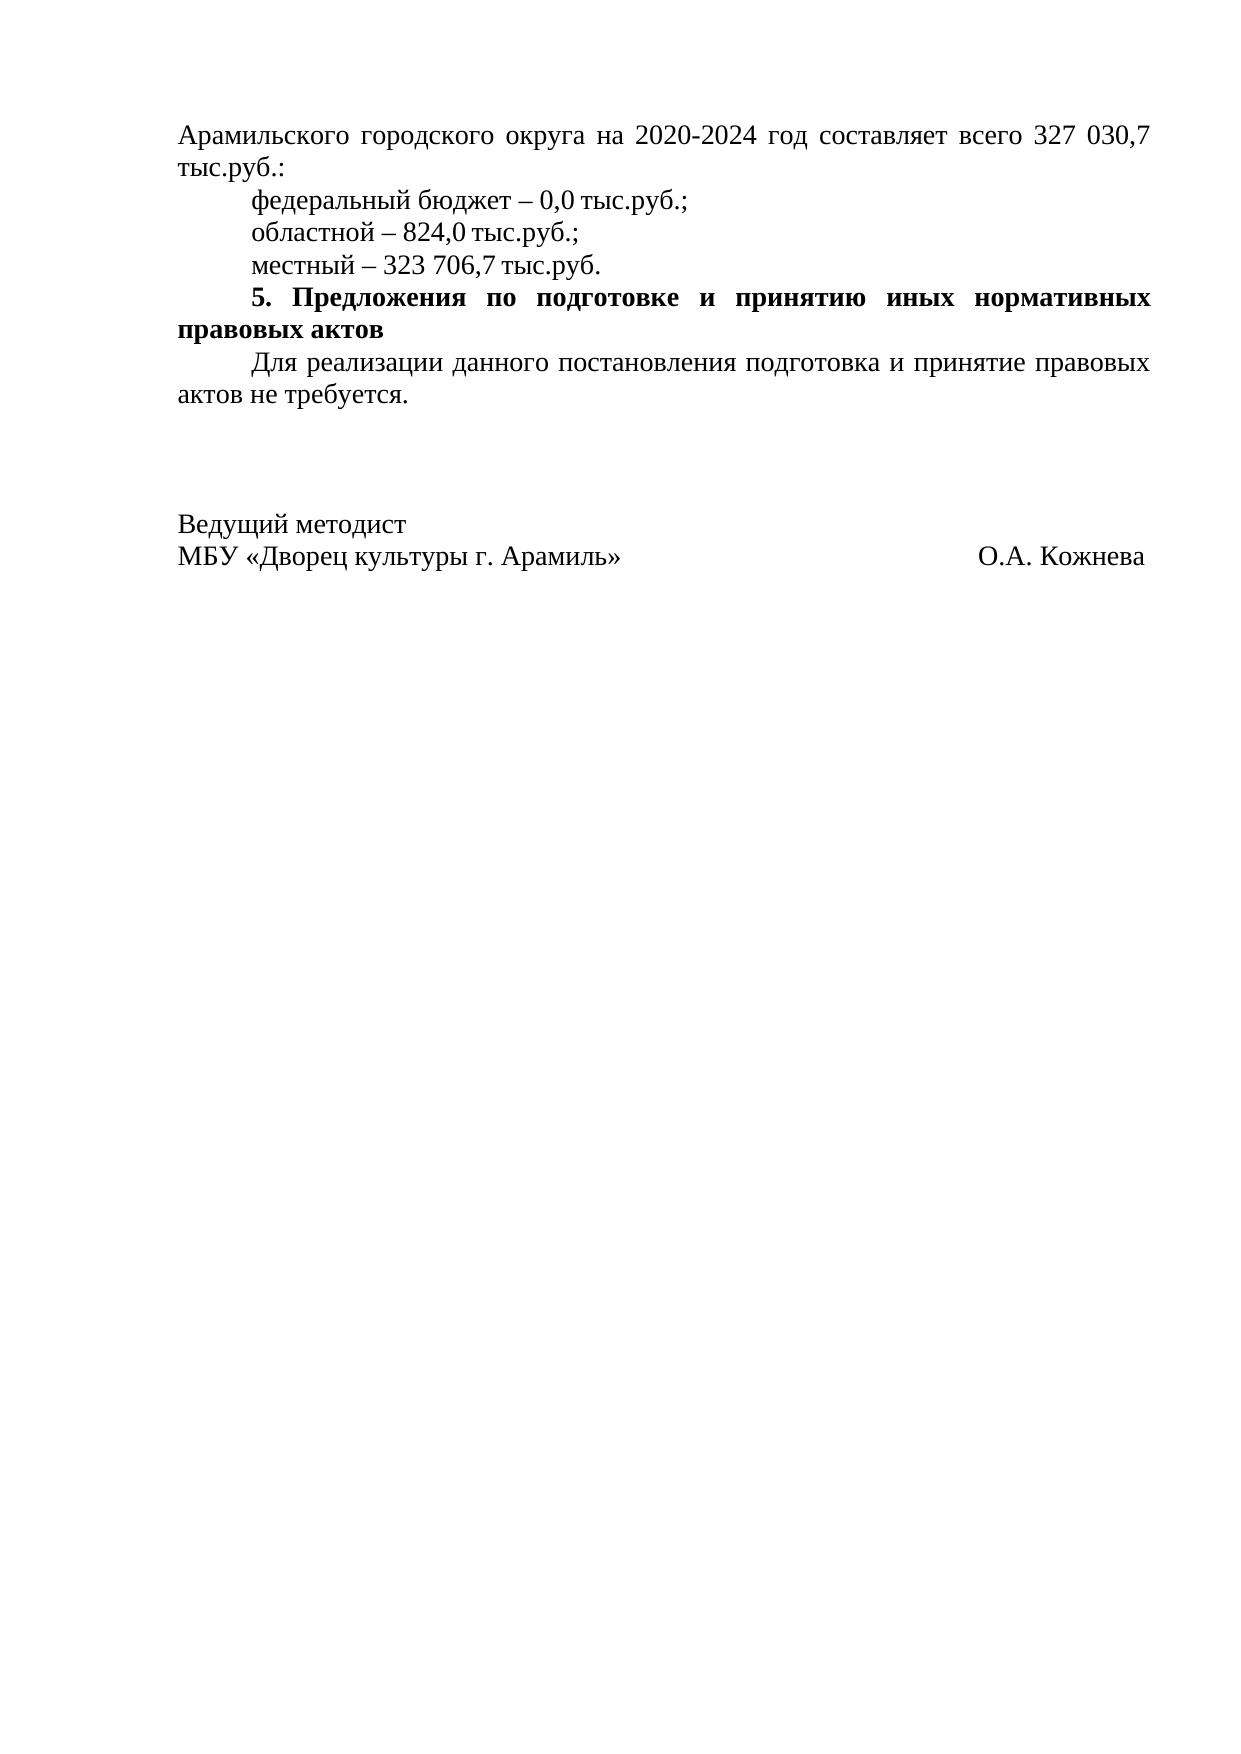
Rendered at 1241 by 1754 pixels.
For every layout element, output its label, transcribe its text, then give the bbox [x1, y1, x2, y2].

text МБУ «Дворец культуры г. Арамиль» О.А. Кожнева [177, 539, 1152, 572]
text Ведущий методист [177, 507, 1152, 539]
text местный – 323 706,7 тыс.руб. [177, 248, 1152, 280]
text областной – 824,0 тыс.руб.; [177, 215, 1152, 248]
text 5. Предложения по подготовке и принятию иных нормативных правовых актов [177, 280, 1152, 345]
text Для реализации данного постановления подготовка и принятие правовых актов не требуется. [177, 345, 1152, 410]
text федеральный бюджет – 0,0 тыс.руб.; [177, 183, 1152, 215]
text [177, 118, 1152, 183]
